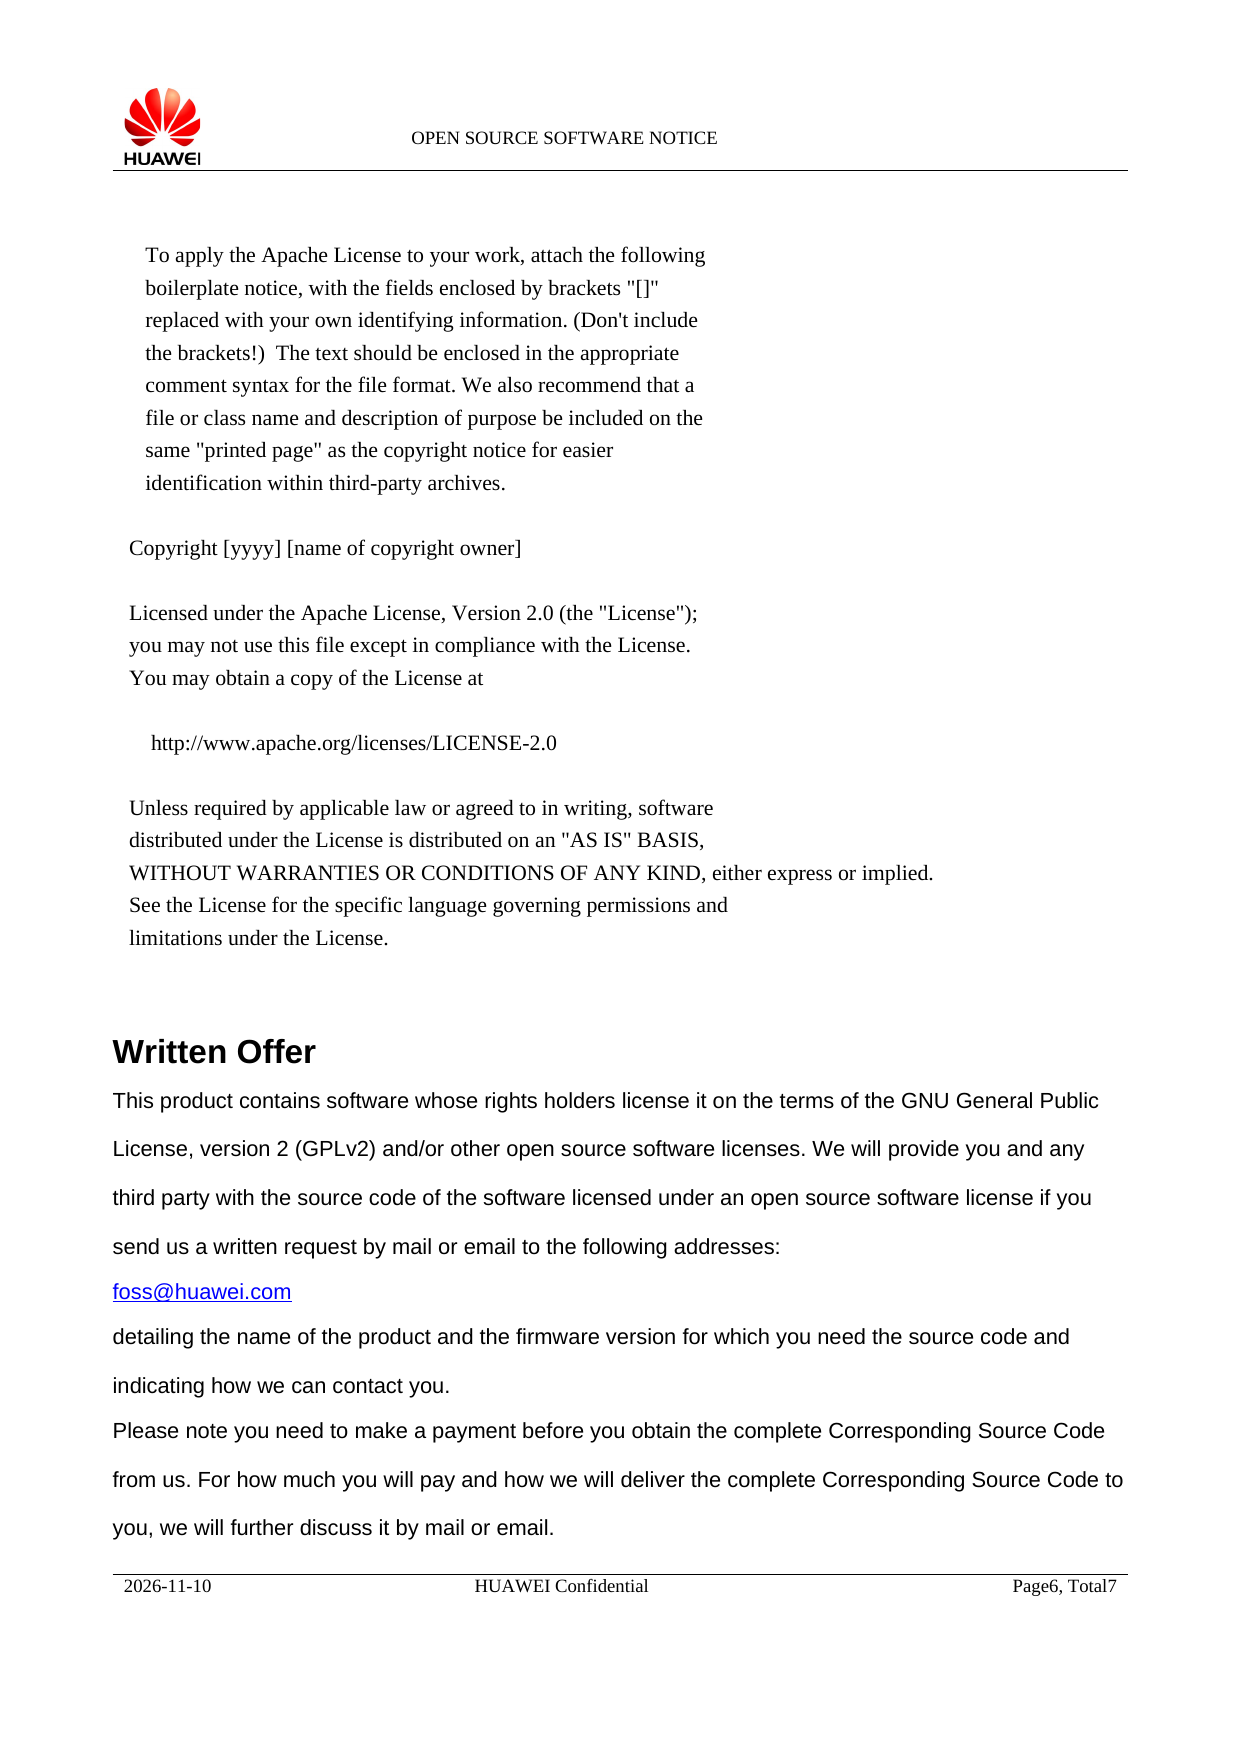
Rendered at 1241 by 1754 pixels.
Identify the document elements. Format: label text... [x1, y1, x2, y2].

text This product contains software whose rights holders license it on the terms of the GNU General Public License, version 2 (GPLv2) and/or other open source software licenses. We will provide you and any third party with the source code of the software licensed under an open source software license if you send us a written request by mail or email to the following addresses: [112, 1084, 1128, 1263]
text foss@huawei.com [112, 1275, 1128, 1308]
text detailing the name of the product and the firmware version for which you need the source code and indicating how we can contact you. [112, 1320, 1128, 1402]
picture [124, 88, 201, 165]
text Please note you need to make a payment before you obtain the complete Corresponding Source Code from us. For how much you will pay and how we will deliver the complete Corresponding Source Code to you, we will further discuss it by mail or email. [112, 1414, 1128, 1544]
text Written Offer [112, 1019, 1128, 1084]
